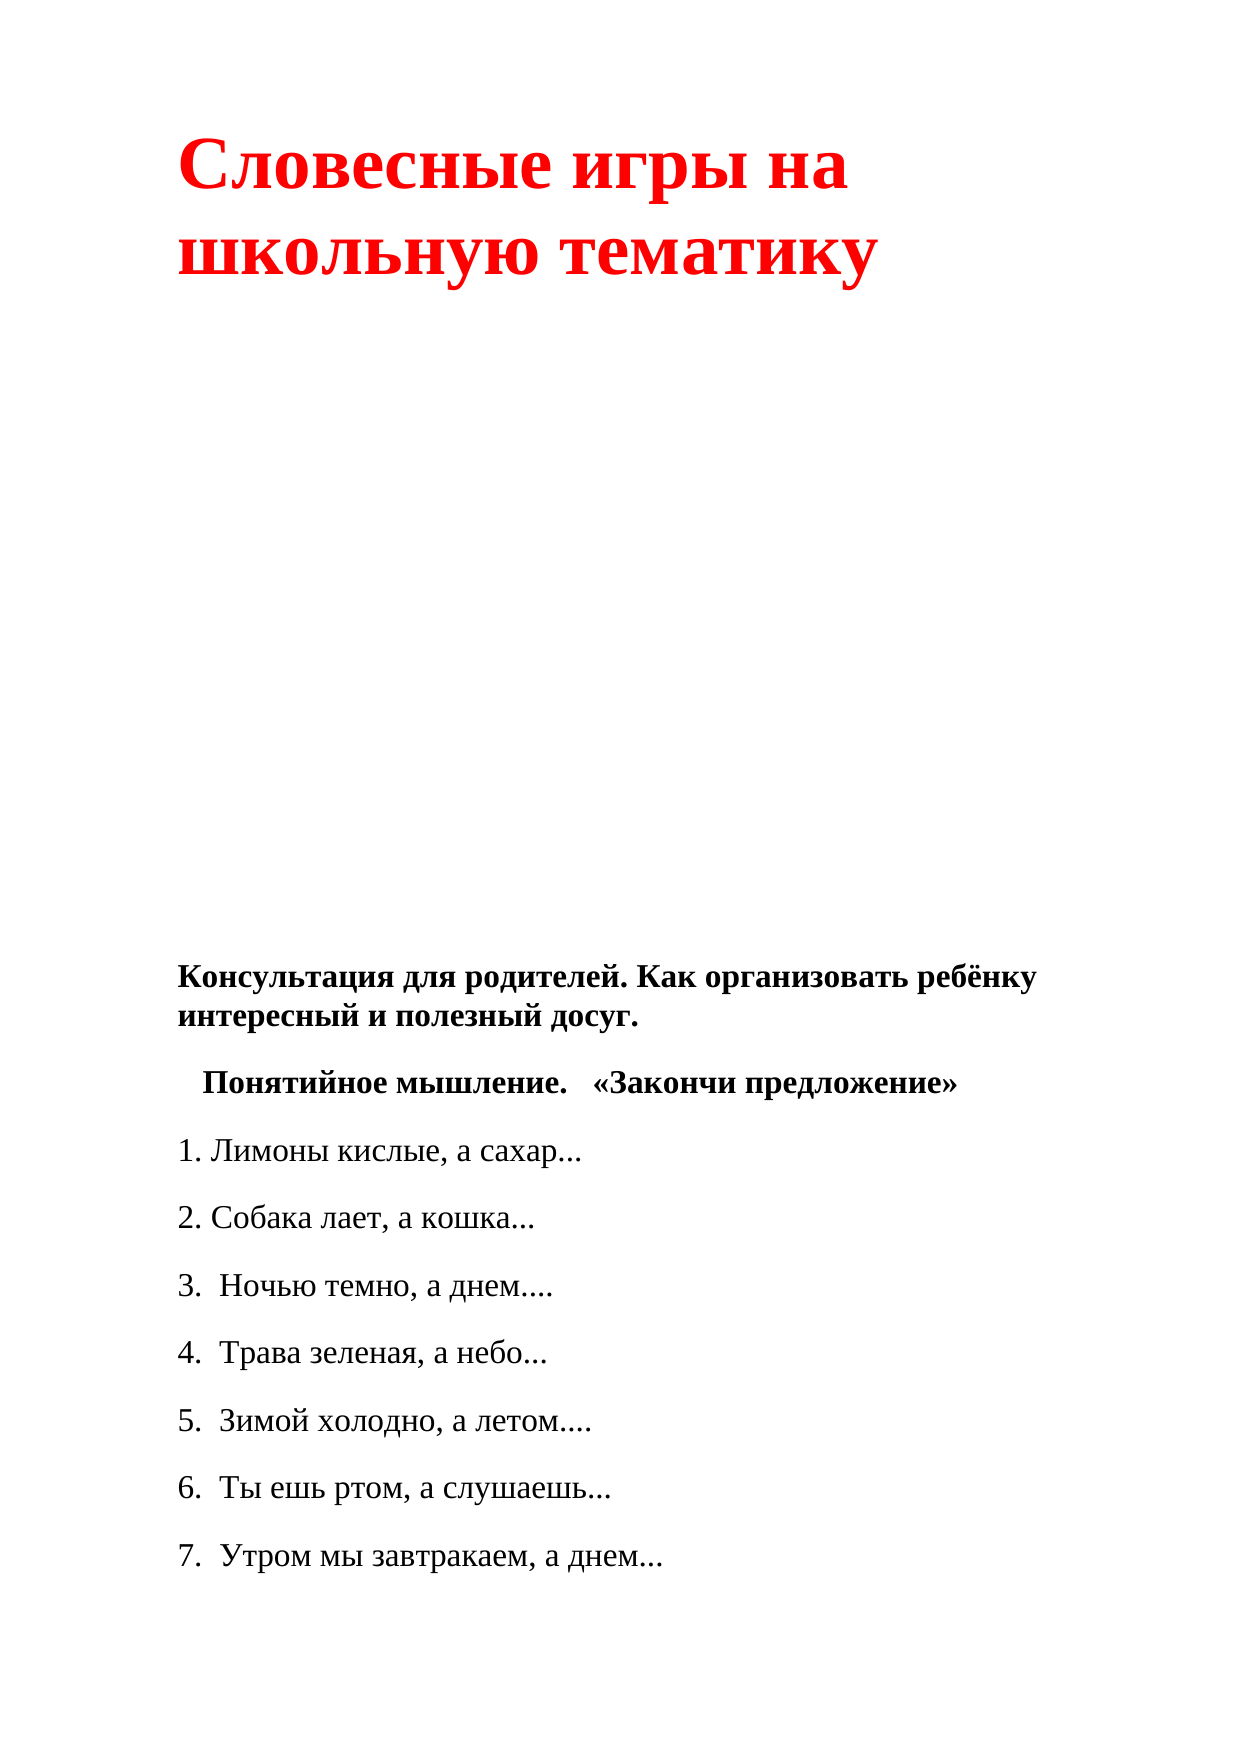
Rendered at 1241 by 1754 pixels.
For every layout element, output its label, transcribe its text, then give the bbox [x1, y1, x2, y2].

text 7. Утром мы завтракаем, а днем... [177, 1535, 1152, 1573]
text 1. Лимоны кислые, а сахар... [177, 1130, 1152, 1168]
text 2. Собака лает, а кошка... [177, 1197, 1152, 1236]
text Словесные игры на школьную тематику [177, 118, 1152, 291]
text 5. Зимой холодно, а летом.... [177, 1400, 1152, 1438]
text 6. Ты ешь ртом, а слушаешь... [177, 1467, 1152, 1506]
text 3. Ночью темно, а днем.... [177, 1265, 1152, 1303]
text Понятийное мышление. «Закончи предложение» [177, 1062, 1152, 1101]
text Консультация для родителей. Как организовать ребёнку интересный и полезный досуг. [177, 956, 1152, 1033]
text 4. Трава зеленая, а небо... [177, 1332, 1152, 1371]
